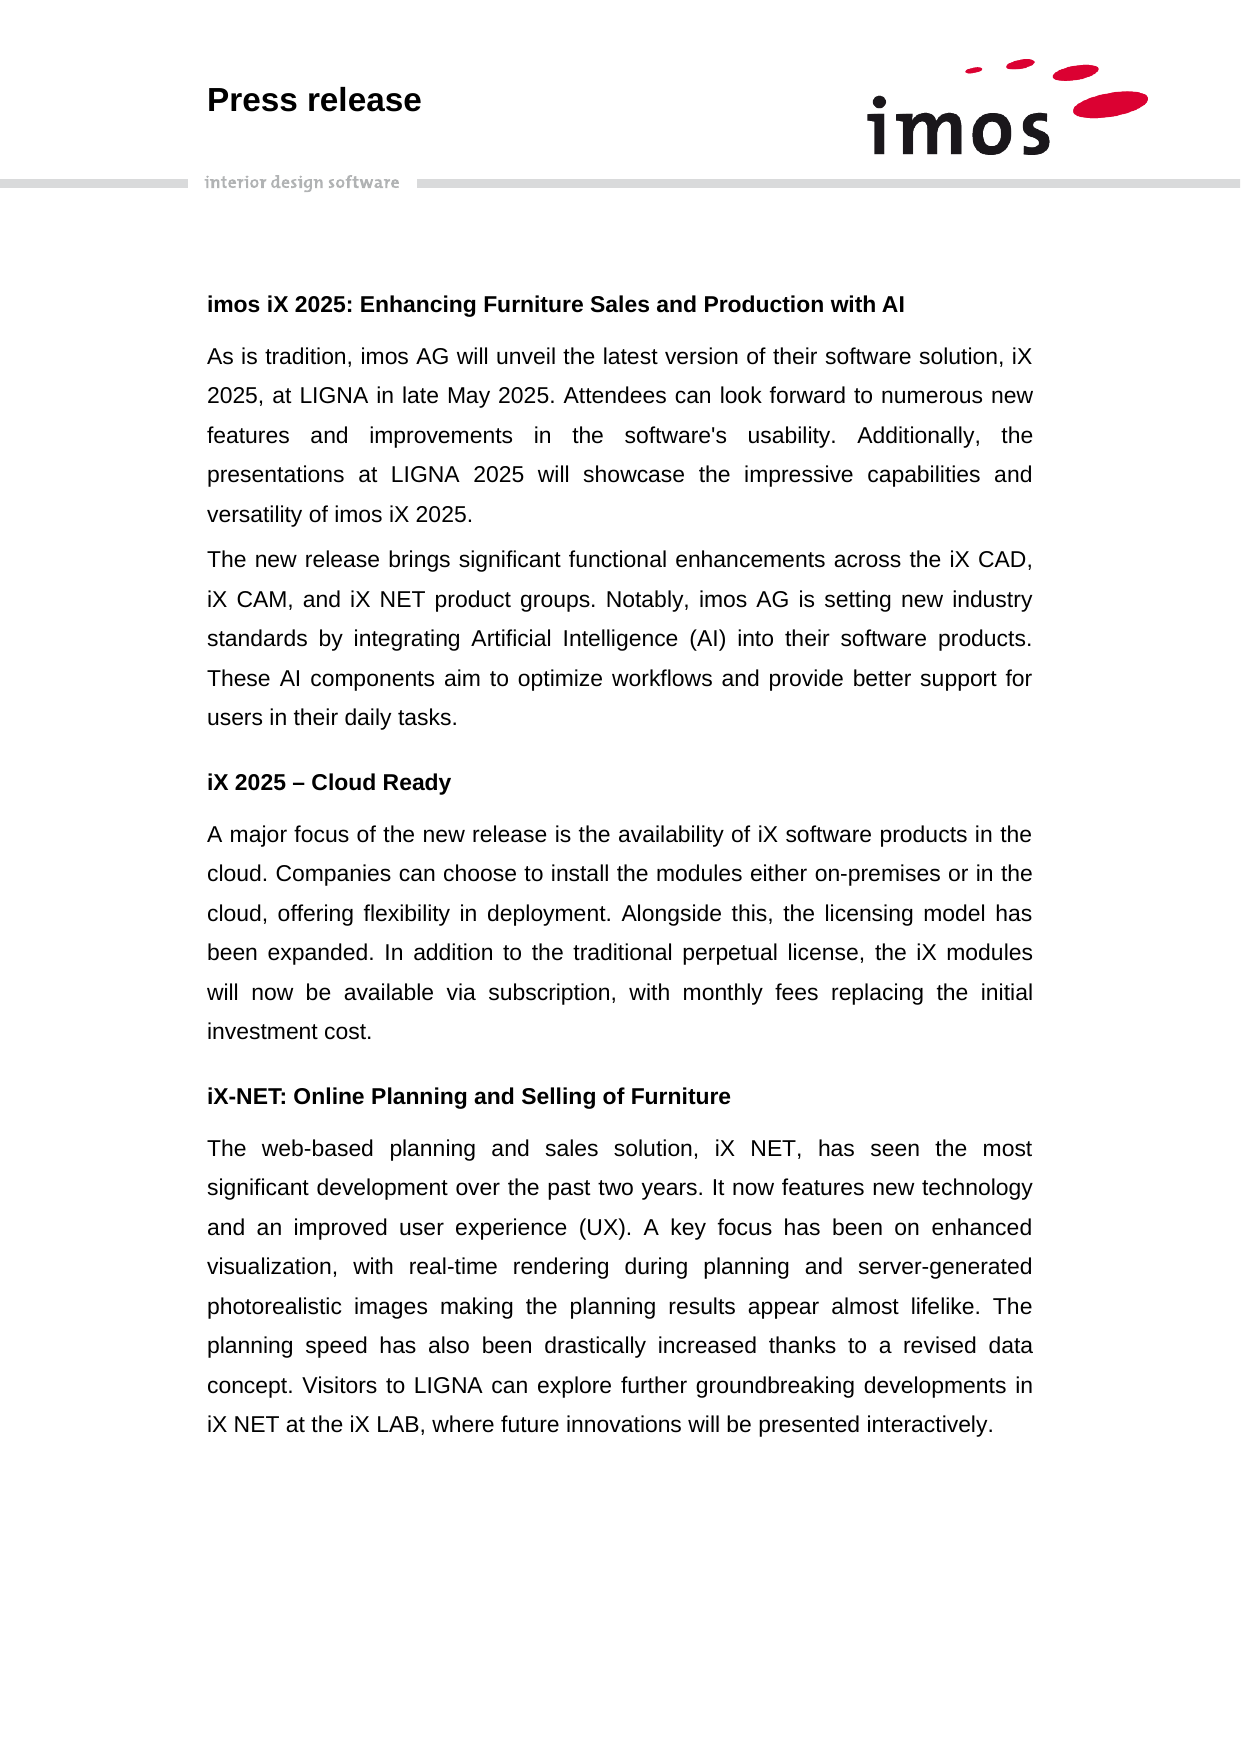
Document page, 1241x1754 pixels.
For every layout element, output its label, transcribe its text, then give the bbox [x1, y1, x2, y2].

text As is tradition, imos AG will unveil the latest version of their software solution, iX 2025, at LIGNA in late May 2025. Attendees can look forward to numerous new features and improvements in the software's usability. Additionally, the presentations at LIGNA 2025 will showcase the impressive capabilities and versatility of imos iX 2025. [207, 343, 1033, 527]
picture [867, 59, 1148, 155]
text The new release brings significant functional enhancements across the iX CAD, iX CAM, and iX NET product groups. Notably, imos AG is setting new industry standards by integrating Artificial Intelligence (AI) into their software products. These AI components aim to optimize workflows and provide better support for users in their daily tasks. [207, 546, 1033, 731]
subtitle iX 2025 – Cloud Ready [207, 769, 1033, 795]
text The web-based planning and sales solution, iX NET, has seen the most significant development over the past two years. It now features new technology and an improved user experience (UX). A key focus has been on enhanced visualization, with real-time rendering during planning and server-generated photorealistic images making the planning results appear almost lifelike. The planning speed has also been drastically increased thanks to a revised data concept. Visitors to LIGNA can explore further groundbreaking developments in iX NET at the iX LAB, where future innovations will be presented interactively. [207, 1135, 1033, 1437]
subtitle iX-NET: Online Planning and Selling of Furniture [207, 1083, 1033, 1109]
text A major focus of the new release is the availability of iX software products in the cloud. Companies can choose to install the modules either on-premises or in the cloud, offering flexibility in deployment. Alongside this, the licensing model has been expanded. In addition to the traditional perpetual license, the iX modules will now be available via subscription, with monthly fees replacing the initial investment cost. [207, 821, 1033, 1044]
subtitle imos iX 2025: Enhancing Furniture Sales and Production with AI [207, 291, 1033, 317]
